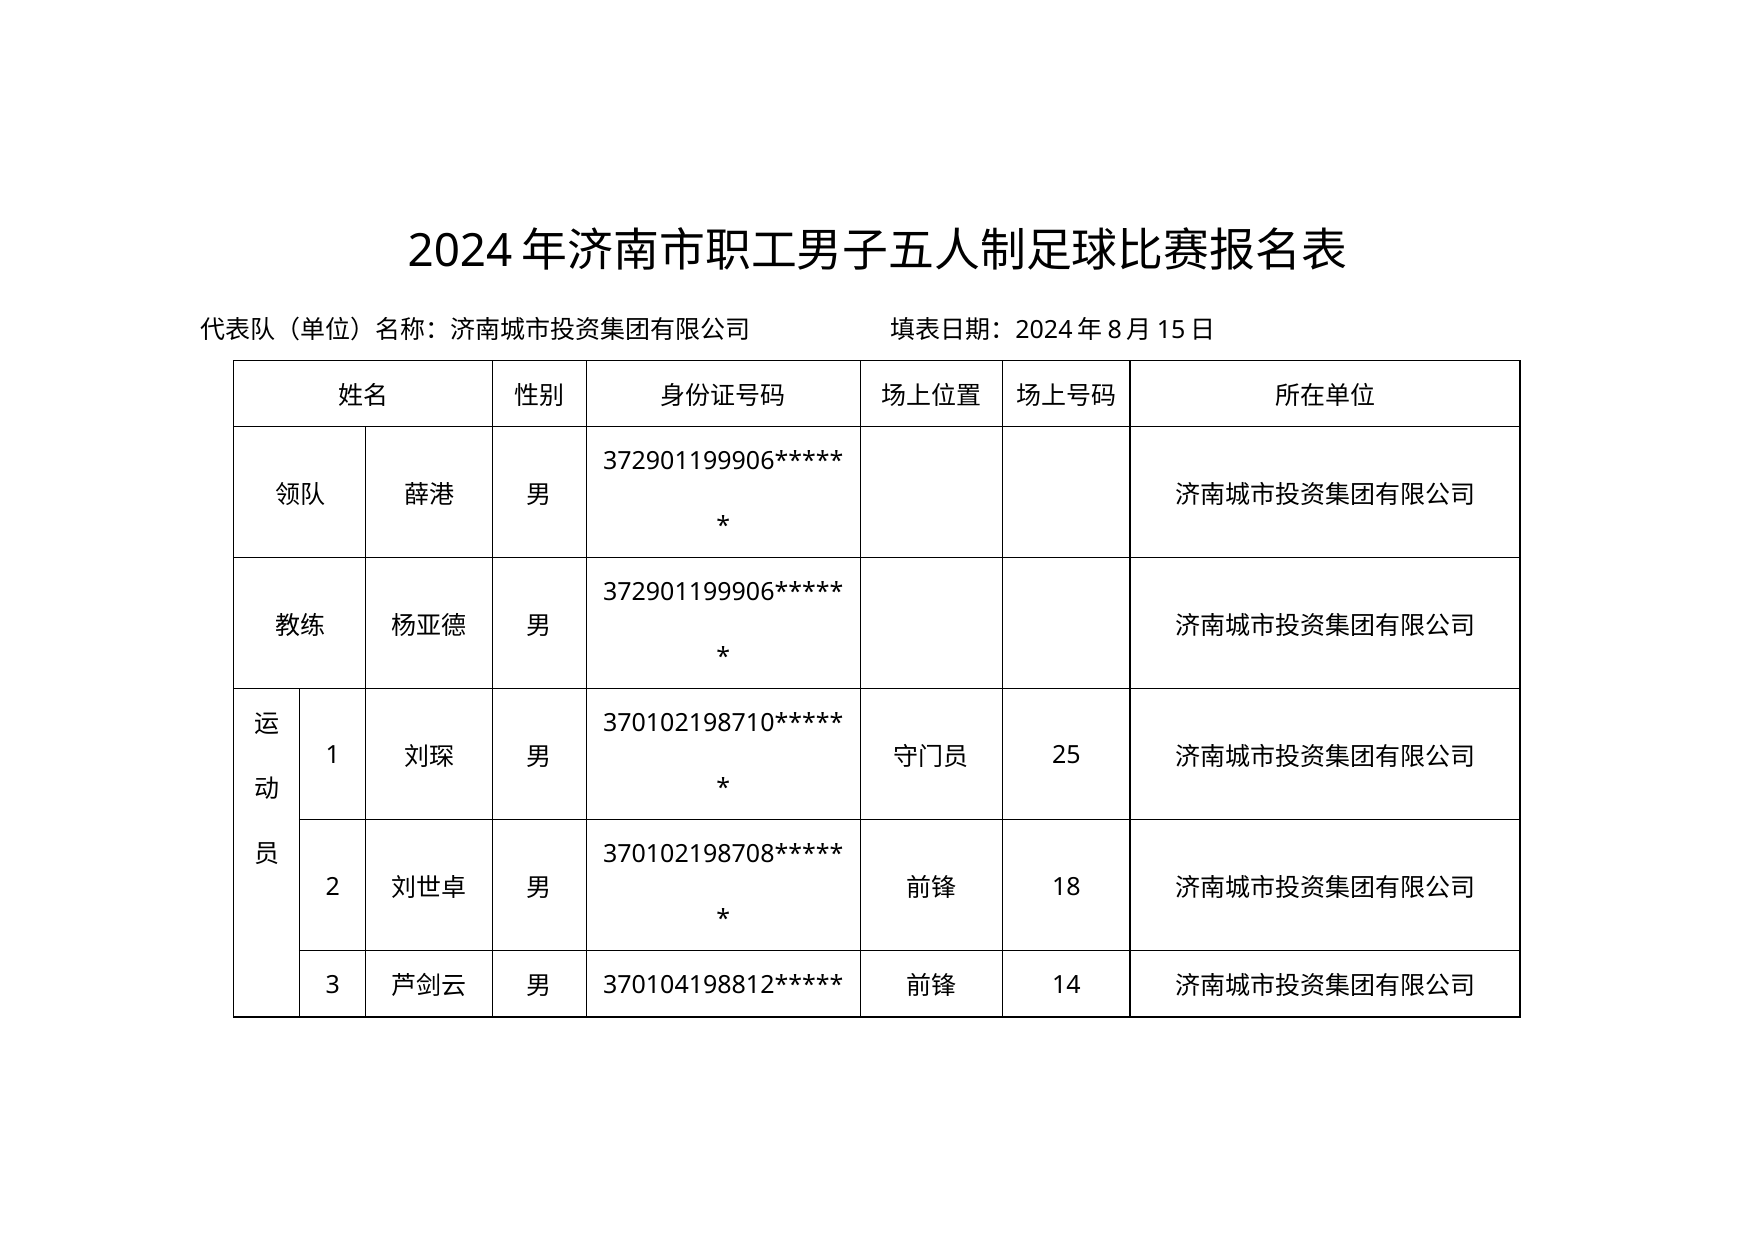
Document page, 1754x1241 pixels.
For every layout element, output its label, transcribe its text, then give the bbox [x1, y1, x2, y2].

table_cell 男 [493, 951, 586, 1016]
table_cell 370102198708****** [587, 820, 860, 950]
table_header 场上位置 [861, 361, 1002, 426]
table_cell 济南城市投资集团有限公司 [1131, 951, 1519, 1016]
table_cell 教练 [234, 558, 365, 688]
table_cell 2 [300, 820, 365, 950]
text 2024年济南市职工男子五人制足球比赛报名表 [150, 198, 1604, 295]
table_cell 薛港 [366, 427, 492, 557]
table_cell 18 [1003, 820, 1129, 950]
table_header 所在单位 [1131, 361, 1519, 426]
table_cell 男 [493, 558, 586, 688]
table_cell 370104198812****** [587, 951, 860, 1016]
table_cell 男 [493, 427, 586, 557]
table_cell 守门员 [861, 689, 1002, 819]
table_cell 372901199906****** [587, 427, 860, 557]
table_cell [1003, 558, 1129, 688]
table_cell 370102198710****** [587, 689, 860, 819]
table_header 性别 [493, 361, 586, 426]
table_cell 男 [493, 820, 586, 950]
table_header 姓名 [234, 361, 492, 426]
table_cell 刘琛 [366, 689, 492, 819]
table_cell [861, 427, 1002, 557]
table_cell 济南城市投资集团有限公司 [1131, 820, 1519, 950]
table_header 场上号码 [1003, 361, 1129, 426]
table_cell 1 [300, 689, 365, 819]
table_cell 前锋 [861, 951, 1002, 1016]
table_cell 刘世卓 [366, 820, 492, 950]
table_cell 芦剑云 [366, 951, 492, 1016]
table_cell 3 [300, 951, 365, 1016]
table_cell 14 [1003, 951, 1129, 1016]
table_cell 济南城市投资集团有限公司 [1131, 427, 1519, 557]
table_cell 25 [1003, 689, 1129, 819]
table_cell 男 [493, 689, 586, 819]
table_cell 领队 [234, 427, 365, 557]
table_cell 运动员 [234, 689, 299, 1016]
text 代表队（单位）名称：济南城市投资集团有限公司 填表日期：2024年8月15日 [150, 295, 1604, 360]
table_cell 济南城市投资集团有限公司 [1131, 689, 1519, 819]
table_cell 372901199906****** [587, 558, 860, 688]
table_cell [1003, 427, 1129, 557]
table_cell 前锋 [861, 820, 1002, 950]
table_cell 济南城市投资集团有限公司 [1131, 558, 1519, 688]
table_header 身份证号码 [587, 361, 860, 426]
table_cell [861, 558, 1002, 688]
table_cell 杨亚德 [366, 558, 492, 688]
